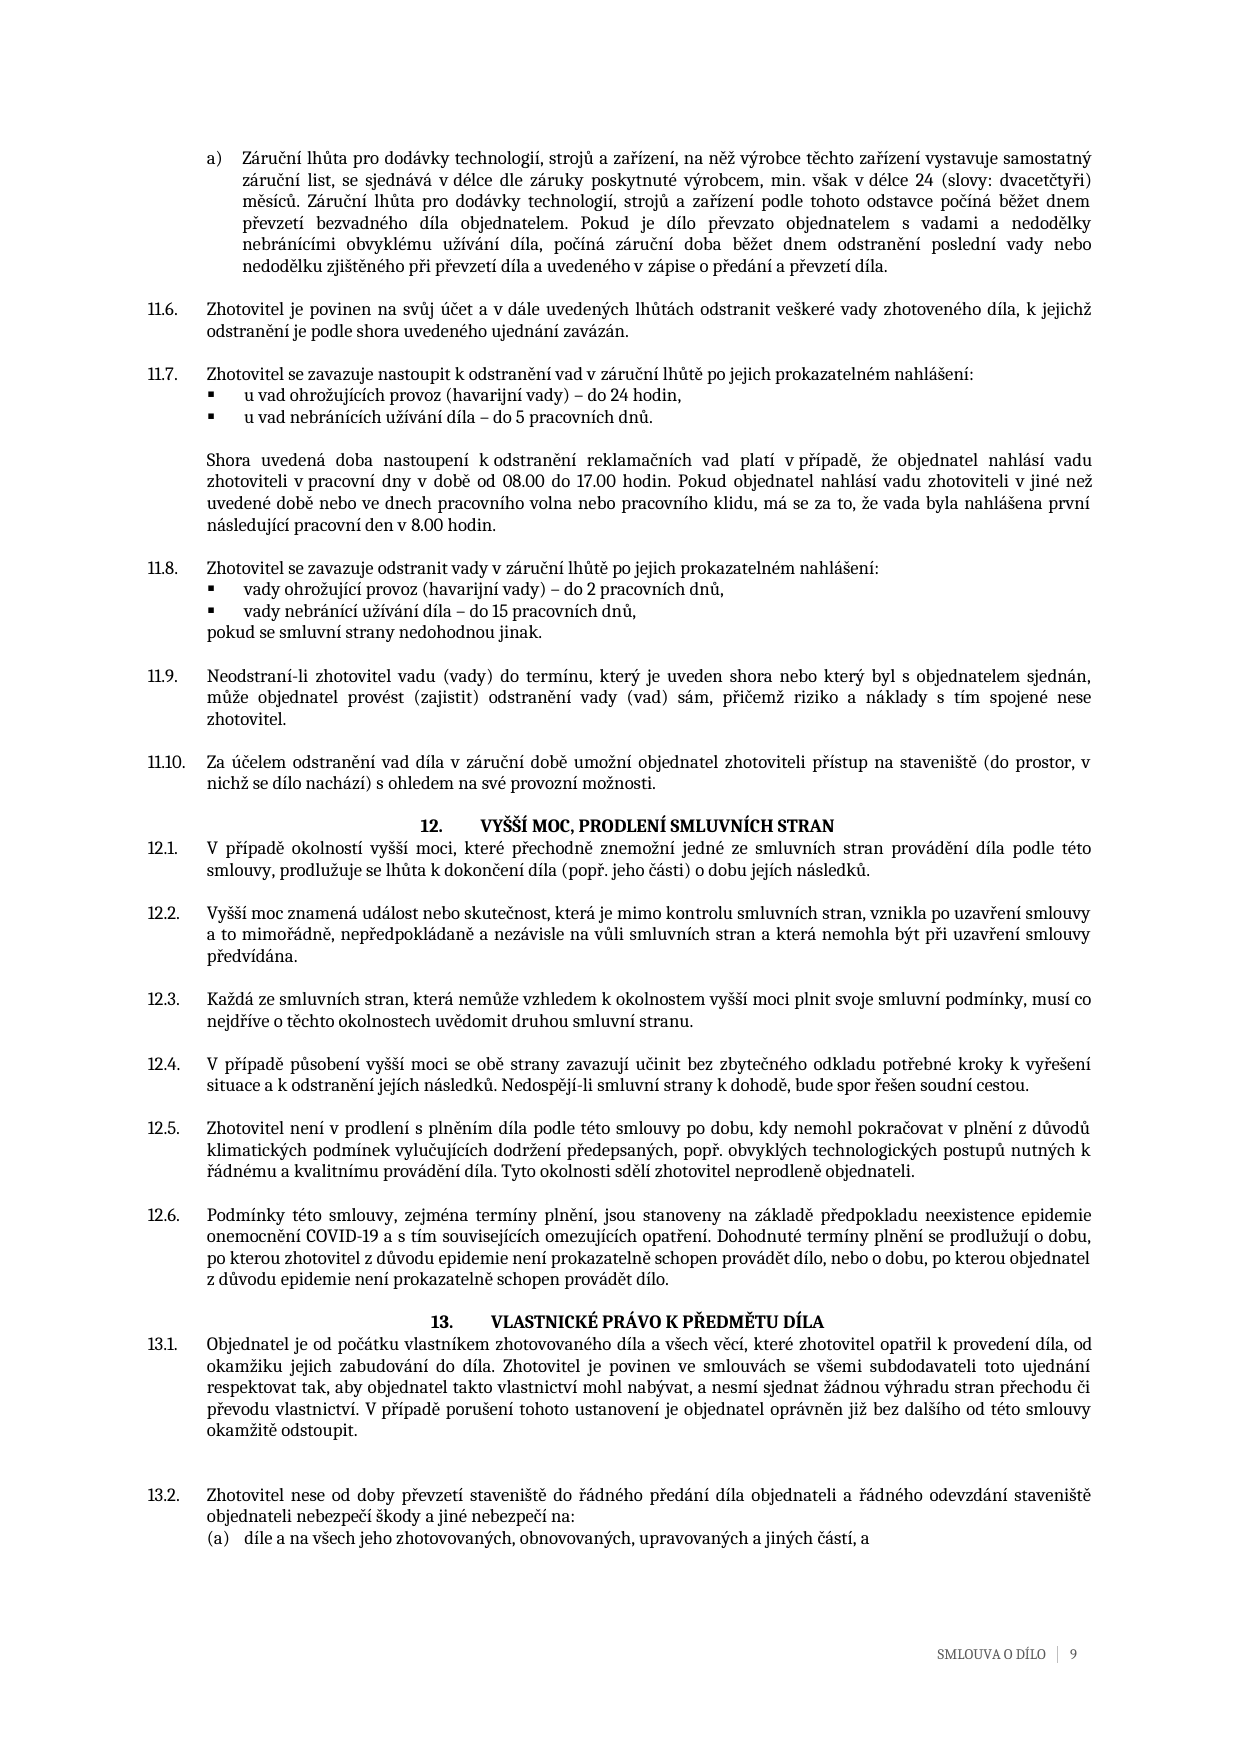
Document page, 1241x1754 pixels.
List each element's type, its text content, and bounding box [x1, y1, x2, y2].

list Objednatel je od počátku vlastníkem zhotovovaného díla a všech věcí, které zhotovitel opatřil k provedení díla, od okamžiku jejich zabudování do díla. Zhotovitel je povinen ve smlouvách se všemi subdodavateli toto ujednání respektovat tak, aby objednatel takto vlastnictví mohl nabývat, a nesmí sjednat žádnou výhradu stran přechodu či převodu vlastnictví. V případě porušení tohoto ustanovení je objednatel oprávněn již bez dalšího od této smlouvy okamžitě odstoupit. [148, 1333, 1093, 1441]
list Každá ze smluvních stran, která nemůže vzhledem k okolnostem vyšší moci plnit svoje smluvní podmínky, musí co nejdříve o těchto okolnostech uvědomit druhou smluvní stranu. [148, 988, 1093, 1032]
list vady nebránící užívání díla – do 15 pracovních dnů, [207, 600, 1093, 622]
list Vyšší moc, prodlení smluvních stran [185, 816, 1093, 838]
text pokud se smluvní strany nedohodnou jinak. [207, 622, 1093, 643]
list Neodstraní-li zhotovitel vadu (vady) do termínu, který je uveden shora nebo který byl s objednatelem sjednán, může objednatel provést (zajistit) odstranění vady (vad) sám, přičemž riziko a náklady s tím spojené nese zhotovitel. [148, 665, 1093, 730]
list Podmínky této smlouvy, zejména termíny plnění, jsou stanoveny na základě předpokladu neexistence epidemie onemocnění COVID-19 a s tím souvisejících omezujících opatření. Dohodnuté termíny plnění se prodlužují o dobu, po kterou zhotovitel z důvodu epidemie není prokazatelně schopen provádět dílo, nebo o dobu, po kterou objednatel z důvodu epidemie není prokazatelně schopen provádět dílo. [148, 1204, 1093, 1290]
list V případě působení vyšší moci se obě strany zavazují učinit bez zbytečného odkladu potřebné kroky k vyřešení situace a k odstranění jejích následků. Nedospějí-li smluvní strany k dohodě, bude spor řešen soudní cestou. [148, 1053, 1093, 1096]
list Zhotovitel se zavazuje nastoupit k odstranění vad v záruční lhůtě po jejich prokazatelném nahlášení: [148, 363, 1093, 385]
list Záruční lhůta pro dodávky technologií, strojů a zařízení, na něž výrobce těchto zařízení vystavuje samostatný záruční list, se sjednává v délce dle záruky poskytnuté výrobcem, min. však v délce 24 (slovy: dvacetčtyři) měsíců. Záruční lhůta pro dodávky technologií, strojů a zařízení podle tohoto odstavce počíná běžet dnem převzetí bezvadného díla objednatelem. Pokud je dílo převzato objednatelem s vadami a nedodělky nebránícími obvyklému užívání díla, počíná záruční doba běžet dnem odstranění poslední vady nebo nedodělku zjištěného při převzetí díla a uvedeného v zápise o předání a převzetí díla. [207, 148, 1093, 277]
list Za účelem odstranění vad díla v záruční době umožní objednatel zhotoviteli přístup na staveniště (do prostor, v nichž se dílo nachází) s ohledem na své provozní možnosti. [148, 751, 1093, 794]
list u vad ohrožujících provoz (havarijní vady) – do 24 hodin, [207, 385, 1093, 406]
list díle a na všech jeho zhotovovaných, obnovovaných, upravovaných a jiných částí, a [207, 1528, 1093, 1549]
list Zhotovitel nese od doby převzetí staveniště do řádného předání díla objednateli a řádného odevzdání staveniště objednateli nebezpečí škody a jiné nebezpečí na: [148, 1484, 1093, 1528]
list u vad nebránících užívání díla – do 5 pracovních dnů. [207, 406, 1093, 428]
list Vlastnické právo k předmětu díla [185, 1312, 1093, 1333]
list Zhotovitel je povinen na svůj účet a v dále uvedených lhůtách odstranit veškeré vady zhotoveného díla, k jejichž odstranění je podle shora uvedeného ujednání zavázán. [148, 298, 1093, 342]
list Vyšší moc znamená událost nebo skutečnost, která je mimo kontrolu smluvních stran, vznikla po uzavření smlouvy a to mimořádně, nepředpokládaně a nezávisle na vůli smluvních stran a která nemohla být při uzavření smlouvy předvídána. [148, 902, 1093, 967]
list Zhotovitel není v prodlení s plněním díla podle této smlouvy po dobu, kdy nemohl pokračovat v plnění z důvodů klimatických podmínek vylučujících dodržení předepsaných, popř. obvyklých technologických postupů nutných k řádnému a kvalitnímu provádění díla. Tyto okolnosti sdělí zhotovitel neprodleně objednateli. [148, 1118, 1093, 1183]
list vady ohrožující provoz (havarijní vady) – do 2 pracovních dnů, [207, 579, 1093, 600]
text Shora uvedená doba nastoupení k odstranění reklamačních vad platí v případě, že objednatel nahlásí vadu zhotoviteli v pracovní dny v době od 08.00 do 17.00 hodin. Pokud objednatel nahlásí vadu zhotoviteli v jiné než uvedené době nebo ve dnech pracovního volna nebo pracovního klidu, má se za to, že vada byla nahlášena první následující pracovní den v 8.00 hodin. [207, 449, 1093, 536]
list V případě okolností vyšší moci, které přechodně znemožní jedné ze smluvních stran provádění díla podle této smlouvy, prodlužuje se lhůta k dokončení díla (popř. jeho části) o dobu jejích následků. [148, 838, 1093, 881]
list Zhotovitel se zavazuje odstranit vady v záruční lhůtě po jejich prokazatelném nahlášení: [148, 557, 1093, 579]
